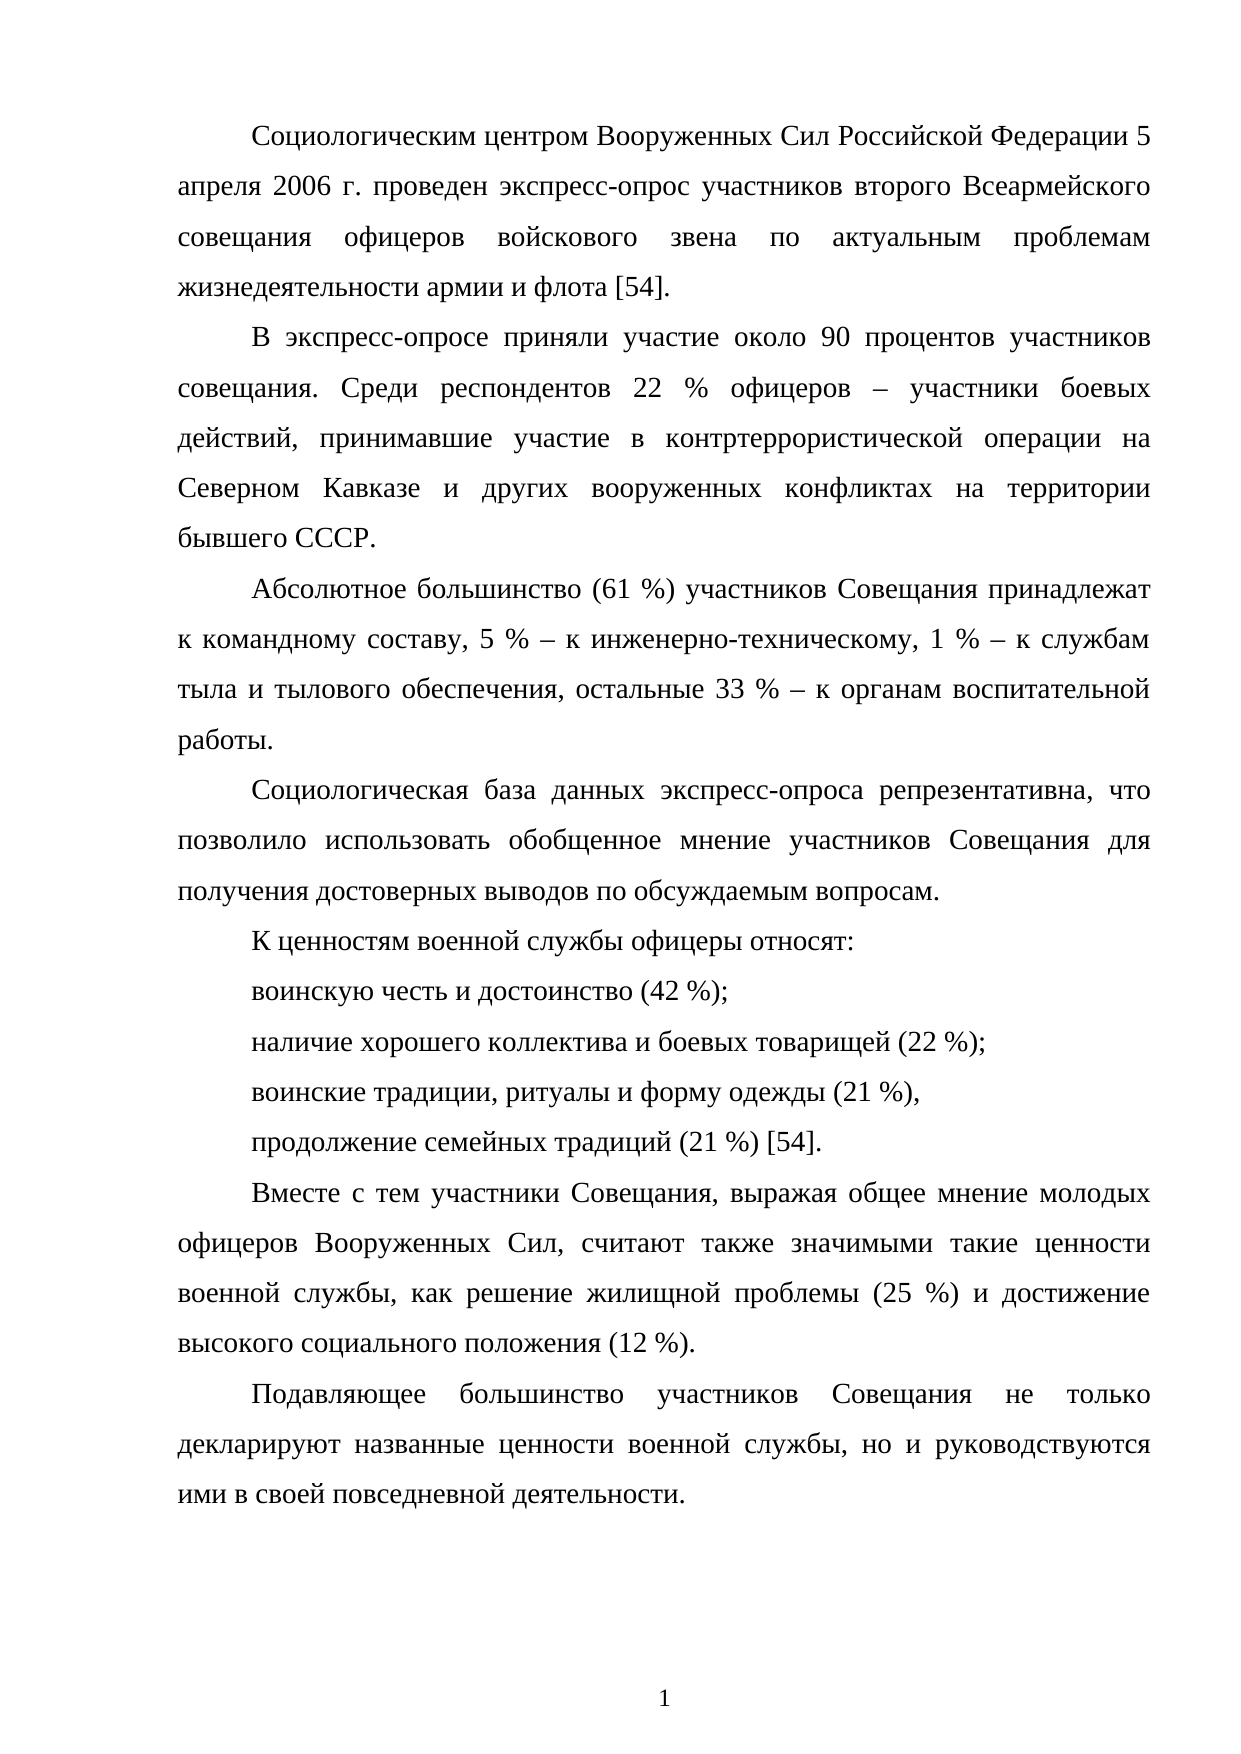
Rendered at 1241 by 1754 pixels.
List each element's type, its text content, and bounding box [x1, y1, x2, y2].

text Социологическая база данных экспресс-опроса репрезентативна, что позволило использовать обобщенное мнение участников Совещания для получения достоверных выводов по обсуждаемым вопросам. [177, 772, 1152, 906]
text Абсолютное большинство (61 %) участников Совещания принадлежат к командному составу, 5 % – к инженерно-техническому, 1 % – к службам тыла и тылового обеспечения, остальные 33 % – к органам воспитательной работы. [177, 571, 1152, 755]
text Социологическим центром Вооруженных Сил Российской Федерации 5 апреля 2006 г. проведен экспресс-опрос участников второго Всеармейского совещания офицеров войскового звена по актуальным проблемам жизнедеятельности армии и флота [54]. [177, 118, 1152, 303]
text воинскую честь и достоинство (42 %); [177, 973, 1152, 1007]
text наличие хорошего коллектива и боевых товарищей (22 %); [177, 1024, 1152, 1057]
text В экспресс-опросе приняли участие около 90 процентов участников совещания. Среди респондентов 22 % офицеров – участники боевых действий, принимавшие участие в контртеррористической операции на Северном Кавказе и других вооруженных конфликтах на территории бывшего СССР. [177, 319, 1152, 554]
text продолжение семейных традиций (21 %) [54]. [177, 1124, 1152, 1158]
text воинские традиции, ритуалы и форму одежды (21 %), [177, 1074, 1152, 1108]
text Вместе с тем участники Совещания, выражая общее мнение молодых офицеров Вооруженных Сил, считают также значимыми такие ценности военной службы, как решение жилищной проблемы (25 %) и достижение высокого социального положения (12 %). [177, 1175, 1152, 1359]
text К ценностям военной службы офицеры относят: [177, 923, 1152, 957]
text Подавляющее большинство участников Совещания не только декларируют названные ценности военной службы, но и руководствуются ими в своей повседневной деятельности. [177, 1376, 1152, 1510]
